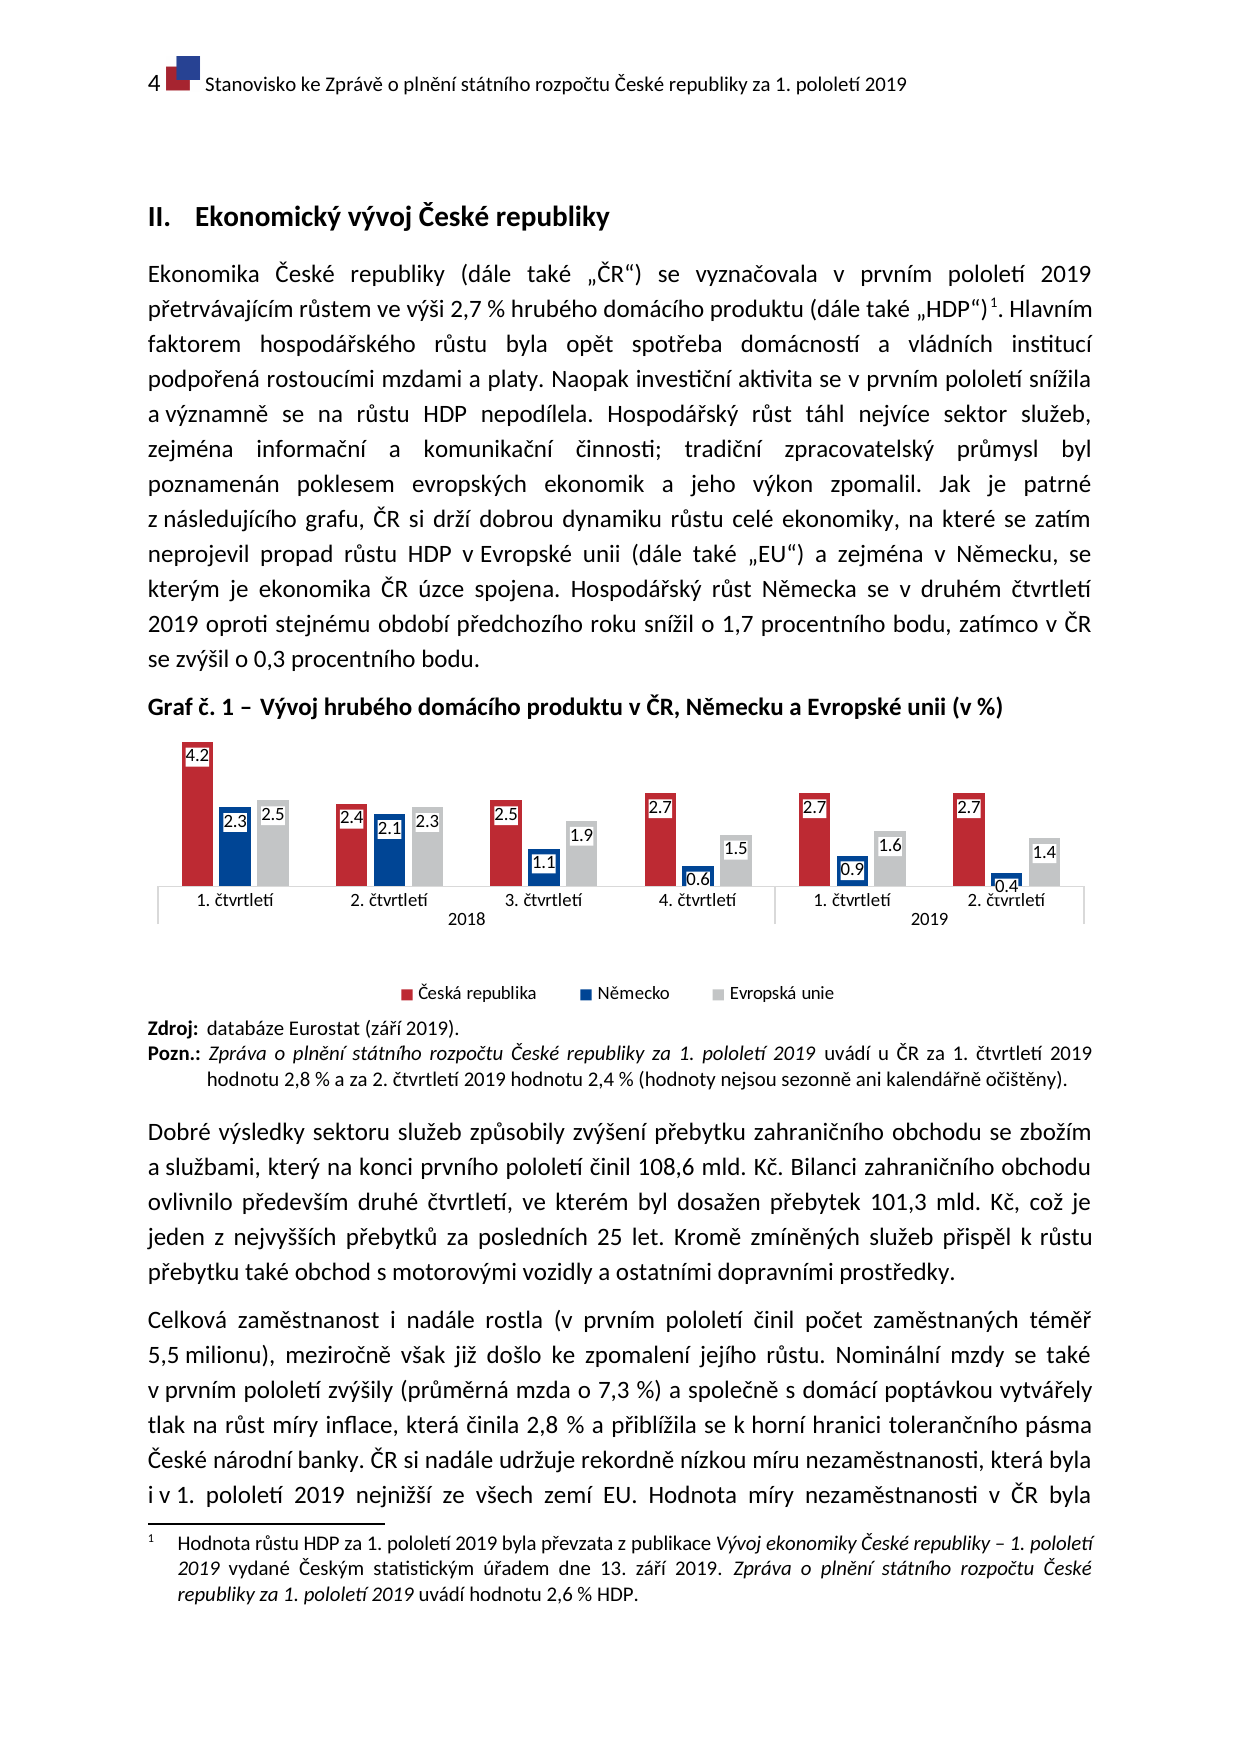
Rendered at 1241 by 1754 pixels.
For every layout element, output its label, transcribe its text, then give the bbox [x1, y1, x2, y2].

text Zdroj: databáze Eurostat (září 2019). [148, 1015, 1093, 1040]
text Graf č. 1 – Vývoj hrubého domácího produktu v ČR, Německu a Evropské unii (v %) [148, 691, 1093, 721]
text Dobré výsledky sektoru služeb způsobily zvýšení přebytku zahraničního obchodu se zbožím a službami, který na konci prvního pololetí činil 108,6 mld. Kč. Bilanci zahraničního obchodu ovlivnilo především druhé čtvrtletí, ve kterém byl dosažen přebytek 101,3 mld. Kč, což je jeden z nejvyšších přebytků za posledních 25 let. Kromě zmíněných služeb přispěl k růstu přebytku také obchod s motorovými vozidly a ostatními dopravními prostředky. [148, 1116, 1093, 1287]
subtitle Ekonomický vývoj České republiky [148, 198, 1093, 233]
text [148, 1304, 1093, 1509]
text Pozn.: Zpráva o plnění státního rozpočtu České republiky za 1. pololetí 2019 uvádí u ČR za 1. čtvrtletí 2019 hodnotu 2,8 % a za 2. čtvrtletí 2019 hodnotu 2,4 % (hodnoty nejsou sezonně ani kalendářně očištěny). [148, 1040, 1093, 1091]
text Ekonomika České republiky (dále také „ČR“) se vyznačovala v prvním pololetí 2019 přetrvávajícím růstem ve výši 2,7 % hrubého domácího produktu (dále také „HDP“). Hlavním faktorem hospodářského růstu byla opět spotřeba domácností a vládních institucí podpořená rostoucími mzdami a platy. Naopak investiční aktivita se v prvním pololetí snížila a významně se na růstu HDP nepodílela. Hospodářský růst táhl nejvíce sektor služeb, zejména informační a komunikační činnosti; tradiční zpracovatelský průmysl byl poznamenán poklesem evropských ekonomik a jeho výkon zpomalil. Jak je patrné z následujícího grafu, ČR si drží dobrou dynamiku růstu celé ekonomiky, na které se zatím neprojevil propad růstu HDP v Evropské unii (dále také „EU“) a zejména v Německu, se kterým je ekonomika ČR úzce spojena. Hospodářský růst Německa se v druhém čtvrtletí 2019 oproti stejnému období předchozího roku snížil o 1,7 procentního bodu, zatímco v ČR se zvýšil o 0,3 procentního bodu. [148, 258, 1093, 674]
picture [166, 56, 201, 92]
